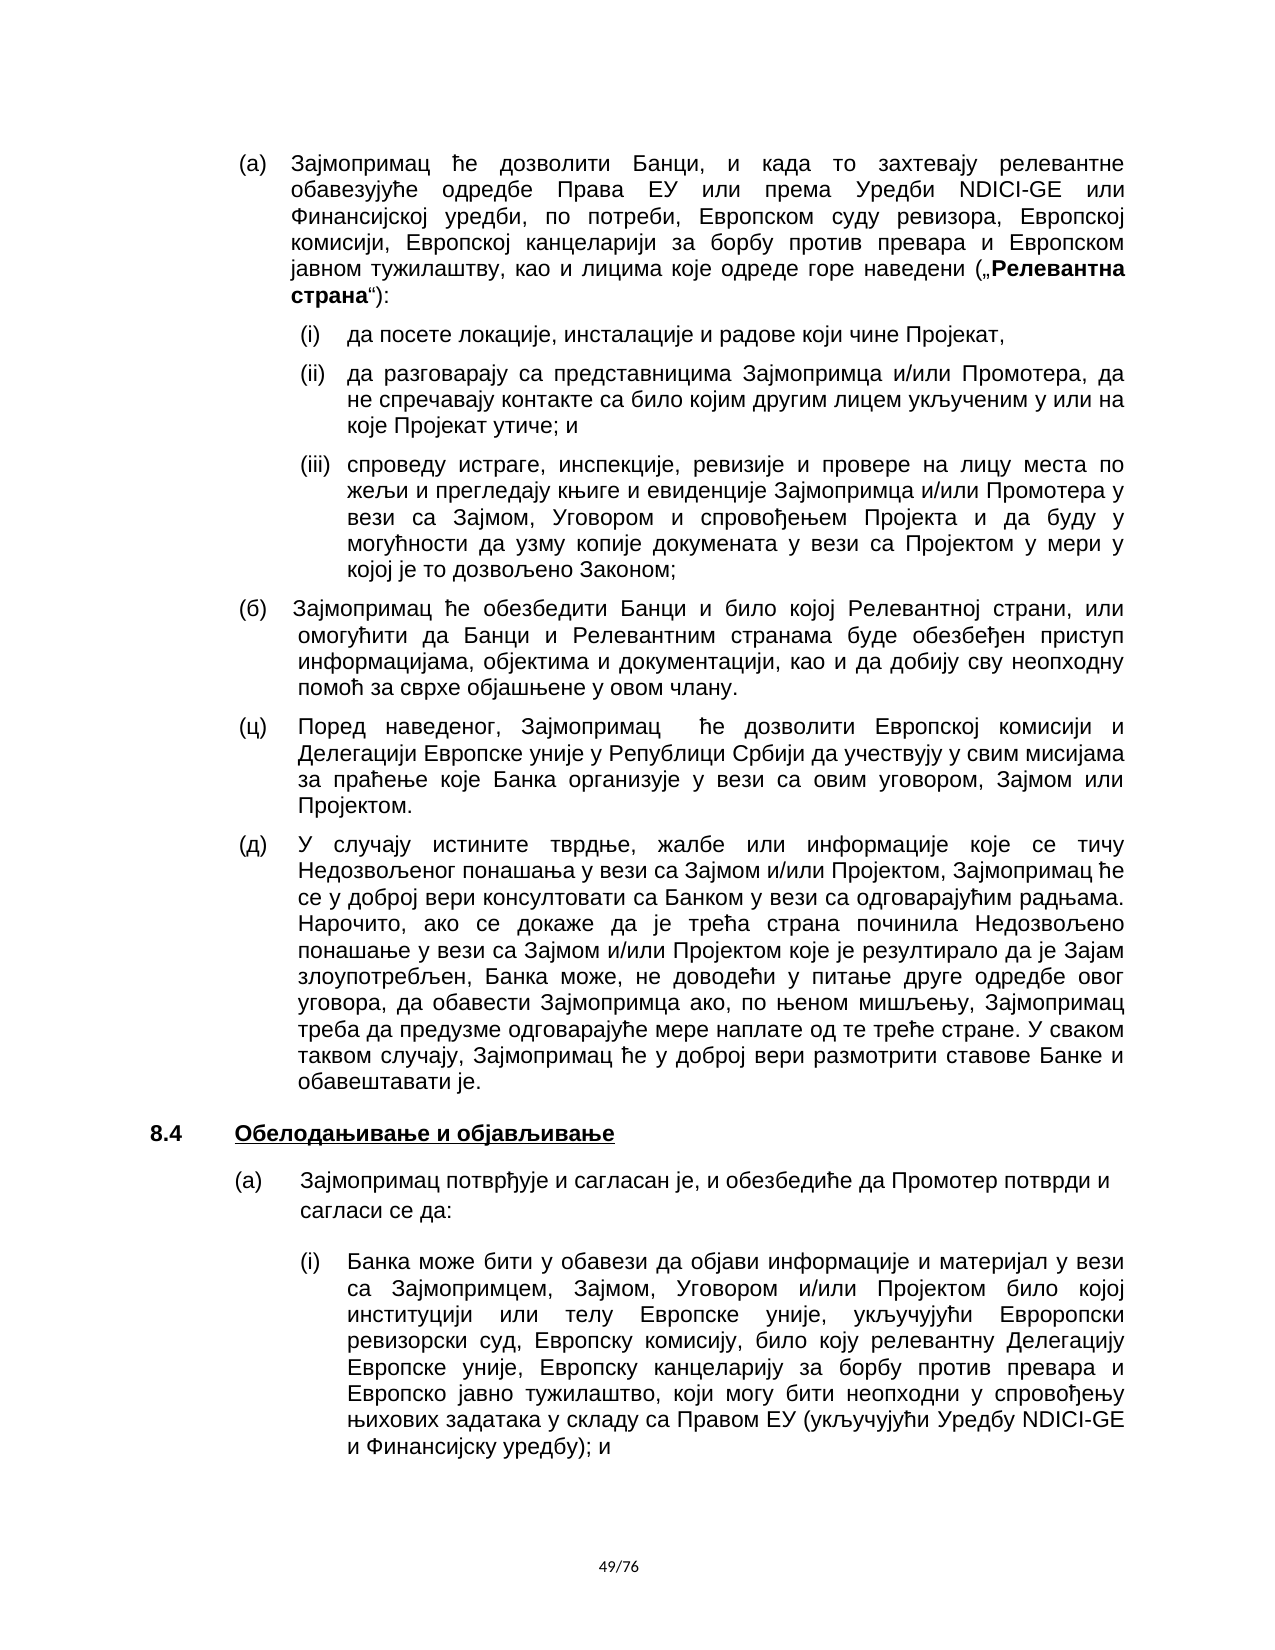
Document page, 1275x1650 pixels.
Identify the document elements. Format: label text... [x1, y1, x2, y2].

list спроведу истраге, инспекције, ревизије и провере на лицу места по жељи и прегледају књиге и евиденције Зајмопримца и/или Промотера у вези са Зајмом, Уговором и спровођењем Пројекта и да буду у могућности да узму копије докумената у вези са Пројектом у мери у којој је то дозвољено Законом; [300, 451, 1125, 583]
text (д) У случају истините тврдње, жалбе или информације које се тичу Недозвољеног понашања у вези са Зајмом и/или Пројектом, Зајмопримац ће се у доброј вери консултовати са Банком у вези са одговарајућим радњама. Нарочито, ако се докаже да је трећа страна починила Недозвољено понашање у вези са Зајмом и/или Пројектом које је резултирало да је Зајам злоупотребљен, Банка може, не доводећи у питање друге одредбе овог уговора, да обавести Зајмопримца ако, по њеном мишљењу, Зајмопримац треба да предузме одговарајуће мере наплате од те треће стране. У сваком таквом случају, Зајмопримац ће у доброј вери размотрити ставове Банке и обавештавати је. [239, 831, 1125, 1095]
text 8.4 Обелодањивање и објављивање [150, 1120, 1125, 1146]
text (ц) Поред наведеног, Зајмопримац ће дозволити Европској комисији и Делегацији Европске уније у Републици Србији да учествују у свим мисијама за праћење које Банка организује у вези са овим уговором, Зајмом или Пројектом. [239, 713, 1125, 819]
text (б) Зајмопримац ће обезбедити Банци и било којој Релевантној страни, или омогућити да Банци и Релевантним странама буде обезбеђен приступ информацијама, објектима и документацији, као и да добију сву неопходну помоћ за сврхе објашњене у овом члану. [239, 595, 1125, 701]
list да разговарају са представницима Зајмопримца и/или Промотера, да не спречавају контакте са било којим другим лицем укљученим у или на које Пројекат утиче; и [300, 359, 1125, 438]
list да посете локације, инсталације и радове који чине Пројекат, [300, 321, 1125, 347]
text (а) Зајмопримац потврђује и сагласан је, и обезбедиће да Промотер потврди и сагласи се да: [234, 1167, 1125, 1223]
list Банка може бити у обавези да објави информације и материјал у вези са Зајмопримцем, Зајмом, Уговором и/или Пројектом било којој институцији или телу Европске уније, укључујући Евроропски ревизорски суд, Европску комисију, било коју релевантну Делегацију Европске уније, Европску канцеларију за борбу против превара и Европско јавно тужилаштво, који могу бити неопходни у спровођењу њихових задатака у складу са Правом ЕУ (укључујући Уредбу NDICI-GE и Финансијску уредбу); и [300, 1248, 1125, 1459]
text (а) Зајмопримац ће дозволити Банци, и када то захтевају релевантне обавезујуће одредбе Права ЕУ или према Уредби NDICI-GE или Финансијској уредби, по потреби, Европском суду ревизора, Европској комисији, Европској канцеларији за борбу против превара и Европском јавном тужилаштву, као и лицима које одреде горе наведени („Релевантна страна“): [239, 150, 1125, 308]
